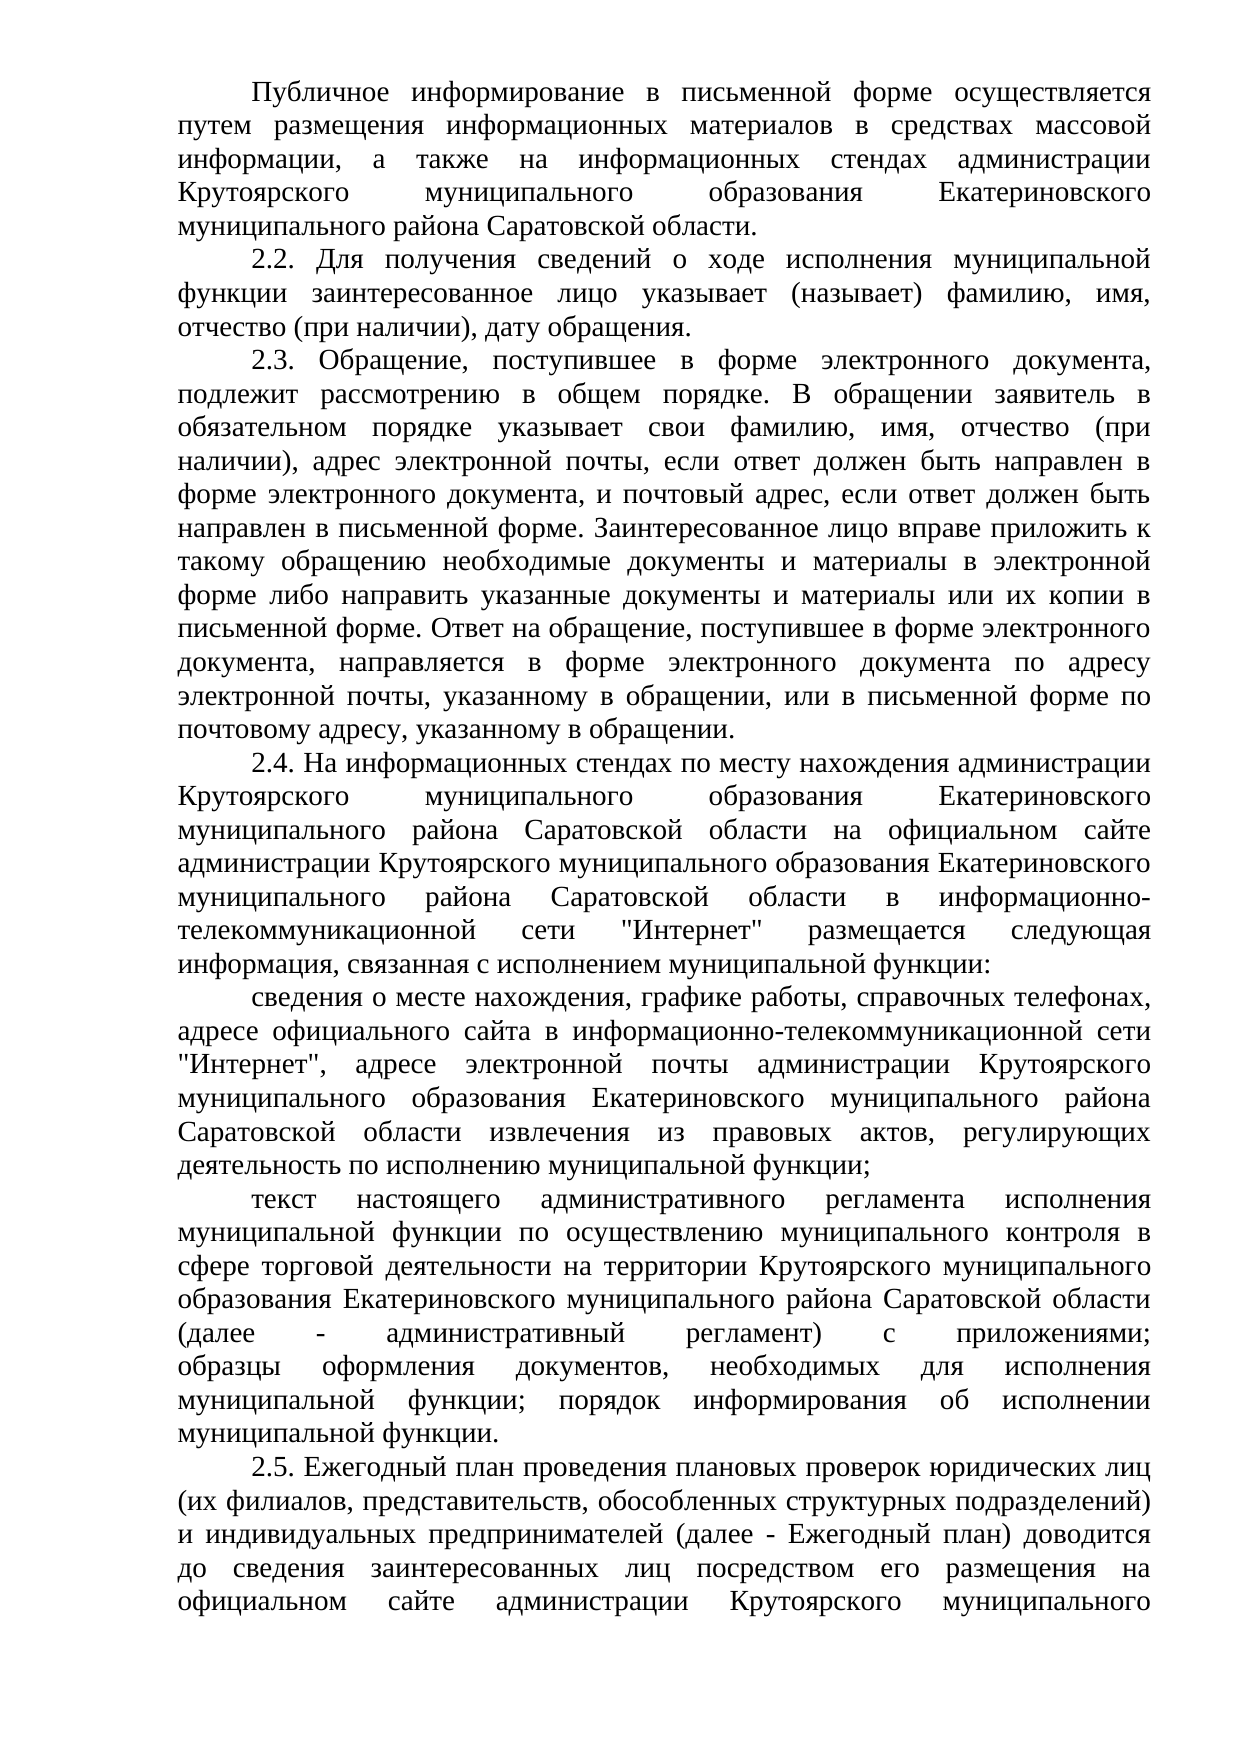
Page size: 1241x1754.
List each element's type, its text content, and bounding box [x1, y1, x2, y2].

text 2.2. Для получения сведений о ходе исполнения муниципальной функции заинтересованное лицо указывает (называет) фамилию, имя, отчество (при наличии), дату обращения. [177, 242, 1152, 342]
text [177, 1449, 1152, 1617]
text Публичное информирование в письменной форме осуществляется путем размещения информационных материалов в средствах массовой информации, а также на информационных стендах администрации Крутоярского муниципального образования Екатериновского муниципального района Саратовской области. [177, 74, 1152, 242]
text текст настоящего административного регламента исполнения муниципальной функции по осуществлению муниципального контроля в сфере торговой деятельности на территории Крутоярского муниципального образования Екатериновского муниципального района Саратовской области (далее - административный регламент) с приложениями; образцы оформления документов, необходимых для исполнения муниципальной функции; порядок информирования об исполнении муниципальной функции. [177, 1181, 1152, 1449]
text 2.4. На информационных стендах по месту нахождения администрации Крутоярского муниципального образования Екатериновского муниципального района Саратовской области на официальном сайте администрации Крутоярского муниципального образования Екатериновского муниципального района Саратовской области в информационно-телекоммуникационной сети "Интернет" размещается следующая информация, связанная с исполнением муниципальной функции: [177, 745, 1152, 979]
text 2.3. Обращение, поступившее в форме электронного документа, подлежит рассмотрению в общем порядке. В обращении заявитель в обязательном порядке указывает свои фамилию, имя, отчество (при наличии), адрес электронной почты, если ответ должен быть направлен в форме электронного документа, и почтовый адрес, если ответ должен быть направлен в письменной форме. Заинтересованное лицо вправе приложить к такому обращению необходимые документы и материалы в электронной форме либо направить указанные документы и материалы или их копии в письменной форме. Ответ на обращение, поступившее в форме электронного документа, направляется в форме электронного документа по адресу электронной почты, указанному в обращении, или в письменной форме по почтовому адресу, указанному в обращении. [177, 342, 1152, 745]
text сведения о месте нахождения, графике работы, справочных телефонах, адресе официального сайта в информационно-телекоммуникационной сети "Интернет", адресе электронной почты администрации Крутоярского муниципального образования Екатериновского муниципального района Саратовской области извлечения из правовых актов, регулирующих деятельность по исполнению муниципальной функции; [177, 979, 1152, 1181]
